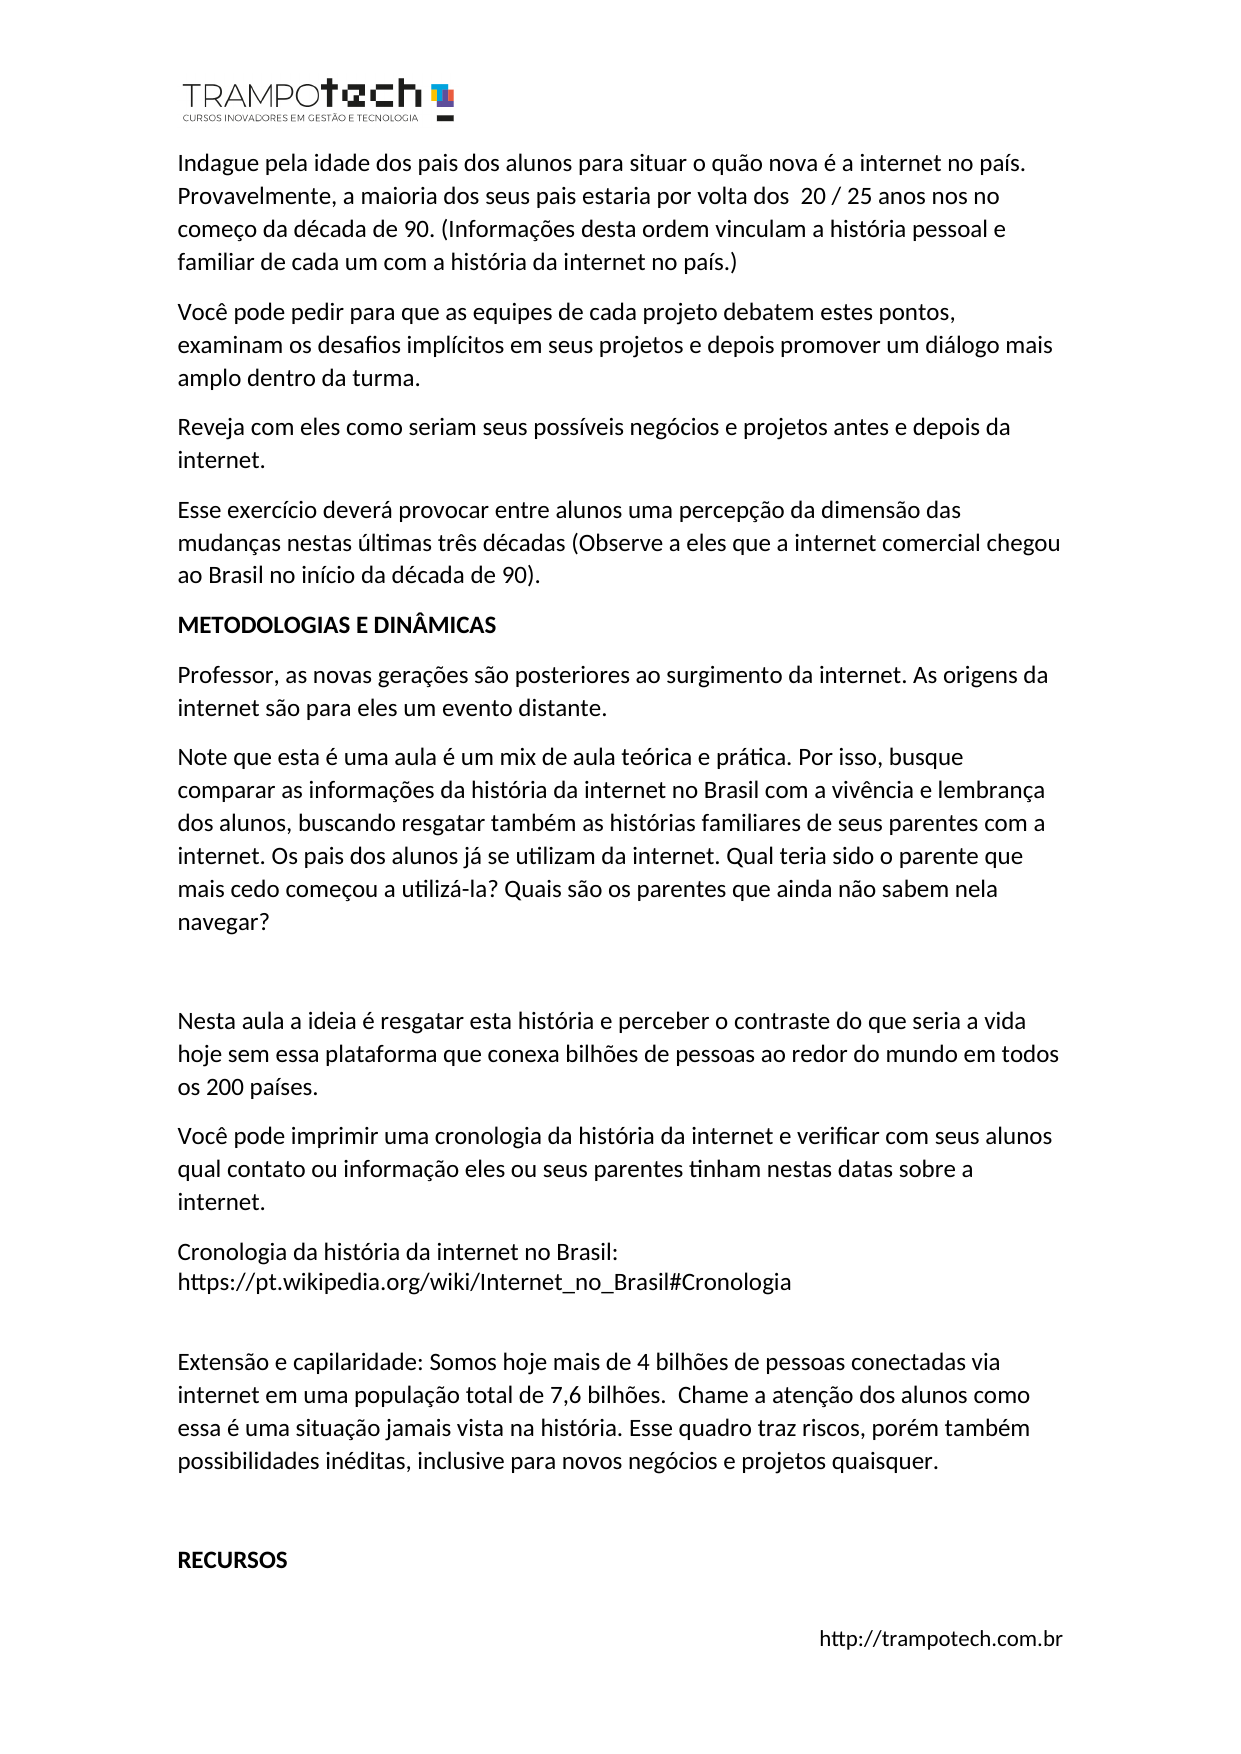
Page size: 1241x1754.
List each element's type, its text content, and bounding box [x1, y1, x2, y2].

text Note que esta é uma aula é um mix de aula teórica e prática. Por isso, busque comparar as informações da história da internet no Brasil com a vivência e lembrança dos alunos, buscando resgatar também as histórias familiares de seus parentes com a internet. Os pais dos alunos já se utilizam da internet. Qual teria sido o parente que mais cedo começou a utilizá-la? Quais são os parentes que ainda não sabem nela navegar? [177, 741, 1063, 936]
text Reveja com eles como seriam seus possíveis negócios e projetos antes e depois da internet. [177, 411, 1063, 475]
text Professor, as novas gerações são posteriores ao surgimento da internet. As origens da internet são para eles um evento distante. [177, 659, 1063, 722]
text Esse exercício deverá provocar entre alunos uma percepção da dimensão das mudanças nestas últimas três décadas (Observe a eles que a internet comercial chegou ao Brasil no início da década de 90). [177, 494, 1063, 590]
text Cronologia da história da internet no Brasil: [177, 1236, 1063, 1266]
text METODOLOGIAS E DINÂMICAS [177, 609, 1063, 640]
text Você pode imprimir uma cronologia da história da internet e verificar com seus alunos qual contato ou informação eles ou seus parentes tinham nestas datas sobre a internet. [177, 1121, 1063, 1217]
text RECURSOS [177, 1544, 1063, 1575]
text Nesta aula a ideia é resgatar esta história e perceber o contraste do que seria a vida hoje sem essa plataforma que conexa bilhões de pessoas ao redor do mundo em todos os 200 países. [177, 1005, 1063, 1101]
picture [177, 73, 460, 128]
text Você pode pedir para que as equipes de cada projeto debatem estes pontos, examinam os desafios implícitos em seus projetos e depois promover um diálogo mais amplo dentro da turma. [177, 296, 1063, 392]
text Extensão e capilaridade: Somos hoje mais de 4 bilhões de pessoas conectadas via internet em uma população total de 7,6 bilhões. Chame a atenção dos alunos como essa é uma situação jamais vista na história. Esse quadro traz riscos, porém também possibilidades inéditas, inclusive para novos negócios e projetos quaisquer. [177, 1347, 1063, 1476]
text https://pt.wikipedia.org/wiki/Internet_no_Brasil#Cronologia [177, 1266, 1063, 1297]
text Indague pela idade dos pais dos alunos para situar o quão nova é a internet no país. Provavelmente, a maioria dos seus pais estaria por volta dos 20 / 25 anos nos no começo da década de 90. (Informações desta ordem vinculam a história pessoal e familiar de cada um com a história da internet no país.) [177, 148, 1063, 277]
